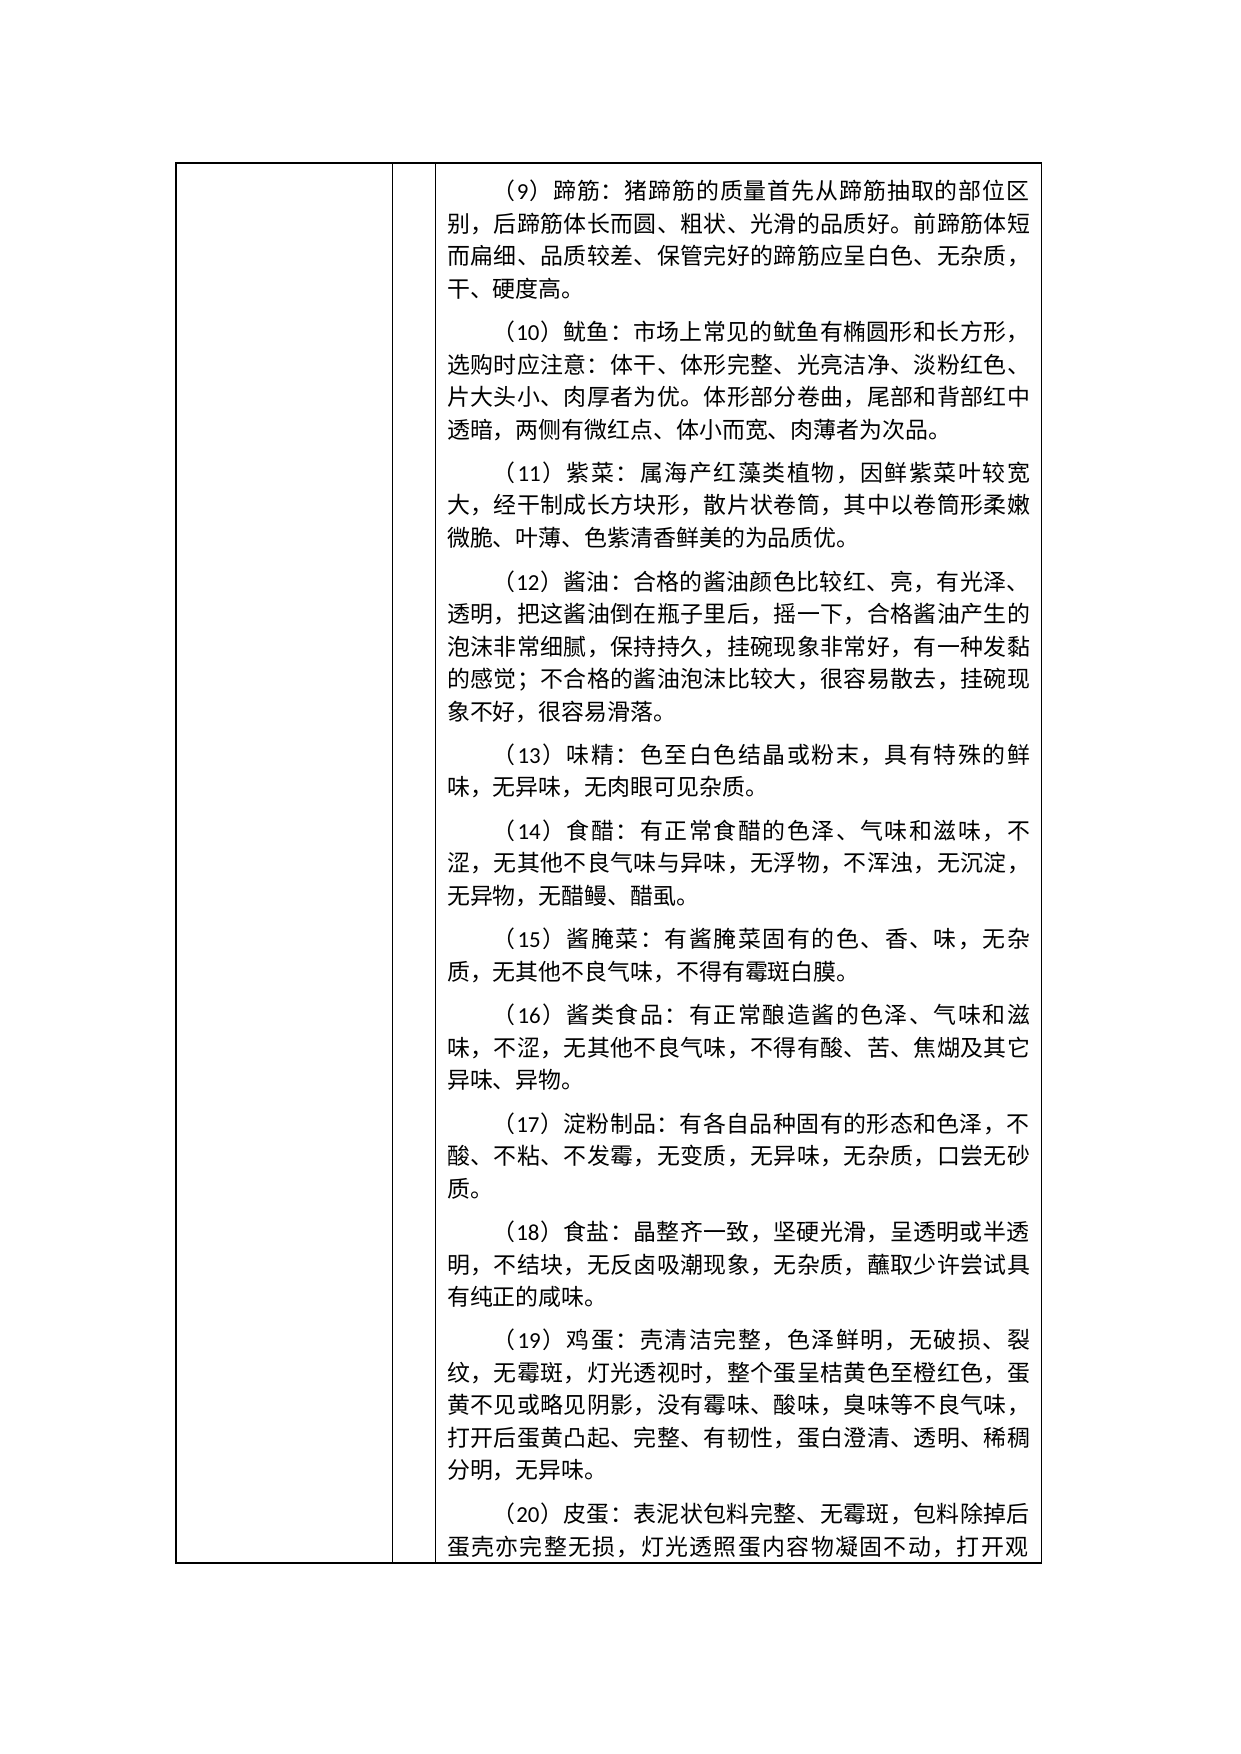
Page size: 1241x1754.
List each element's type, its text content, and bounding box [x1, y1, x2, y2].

table_cell 1 [393, 164, 435, 1562]
table_cell [177, 164, 392, 1562]
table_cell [436, 164, 1041, 1562]
